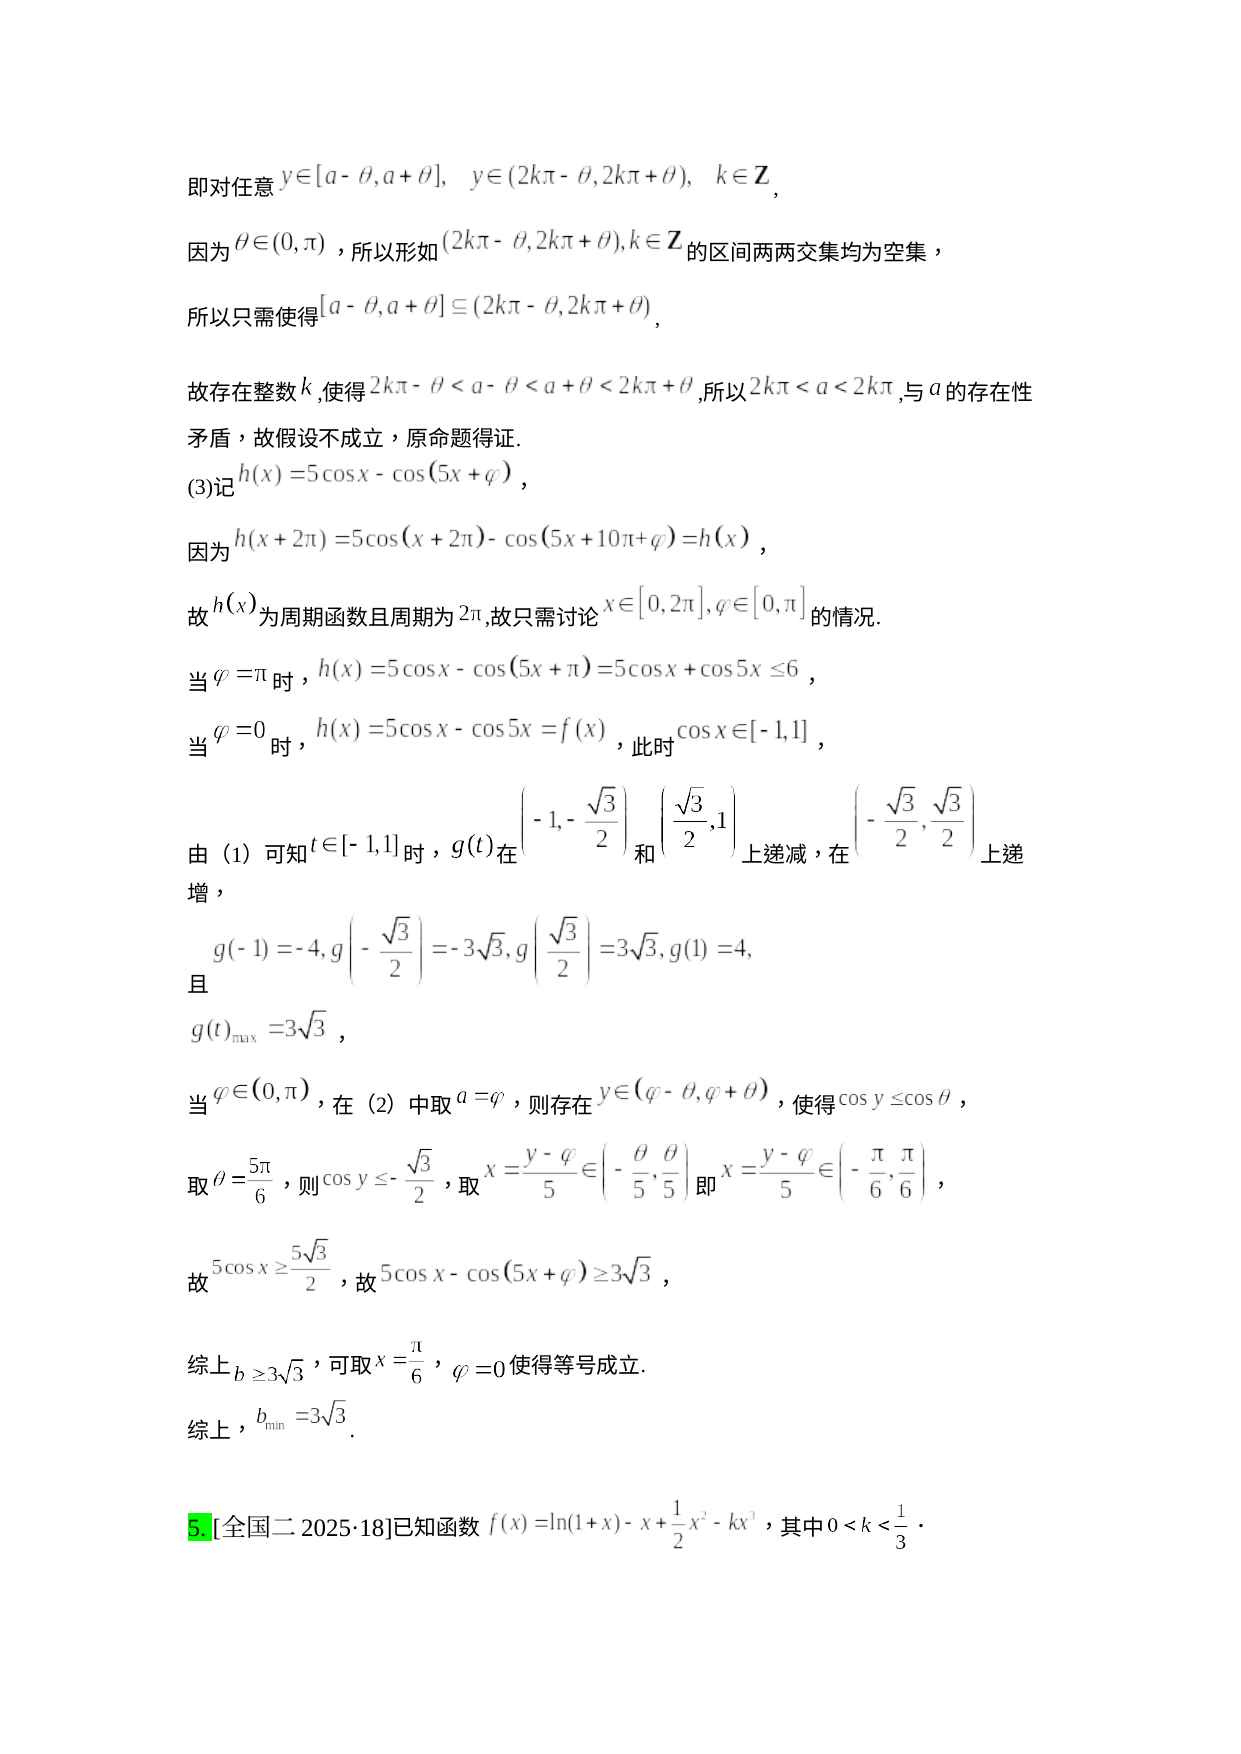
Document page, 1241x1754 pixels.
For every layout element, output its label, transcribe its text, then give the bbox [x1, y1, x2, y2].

text 即对任意, [187, 162, 1053, 227]
text 由（1）可知时，在和上递减，在上递增， [187, 779, 1053, 909]
text 故，故， [187, 1234, 1053, 1332]
list [全国二2025·18]已知函数，其中． [187, 1494, 1053, 1559]
text 所以只需使得, [187, 292, 1053, 357]
text 综上，可取，使得等号成立. [187, 1332, 1053, 1397]
text 当时，，此时， [187, 714, 1053, 779]
text 当，在（2）中取，则存在，使得， [187, 1072, 1053, 1137]
text 且 [187, 909, 1053, 1007]
text (3)记， [187, 454, 1053, 519]
text 因为，所以形如的区间两两交集均为空集， [187, 227, 1053, 292]
text 综上，. [187, 1397, 1053, 1462]
text 当时，， [187, 649, 1053, 714]
text 因为， [187, 519, 1053, 584]
text ， [187, 1007, 1053, 1072]
text 故为周期函数且周期为,故只需讨论的情况. [187, 584, 1053, 649]
text 取，则，取即， [187, 1137, 1053, 1234]
text 故存在整数,使得,所以,与的存在性矛盾，故假设不成立，原命题得证. [187, 357, 1053, 454]
